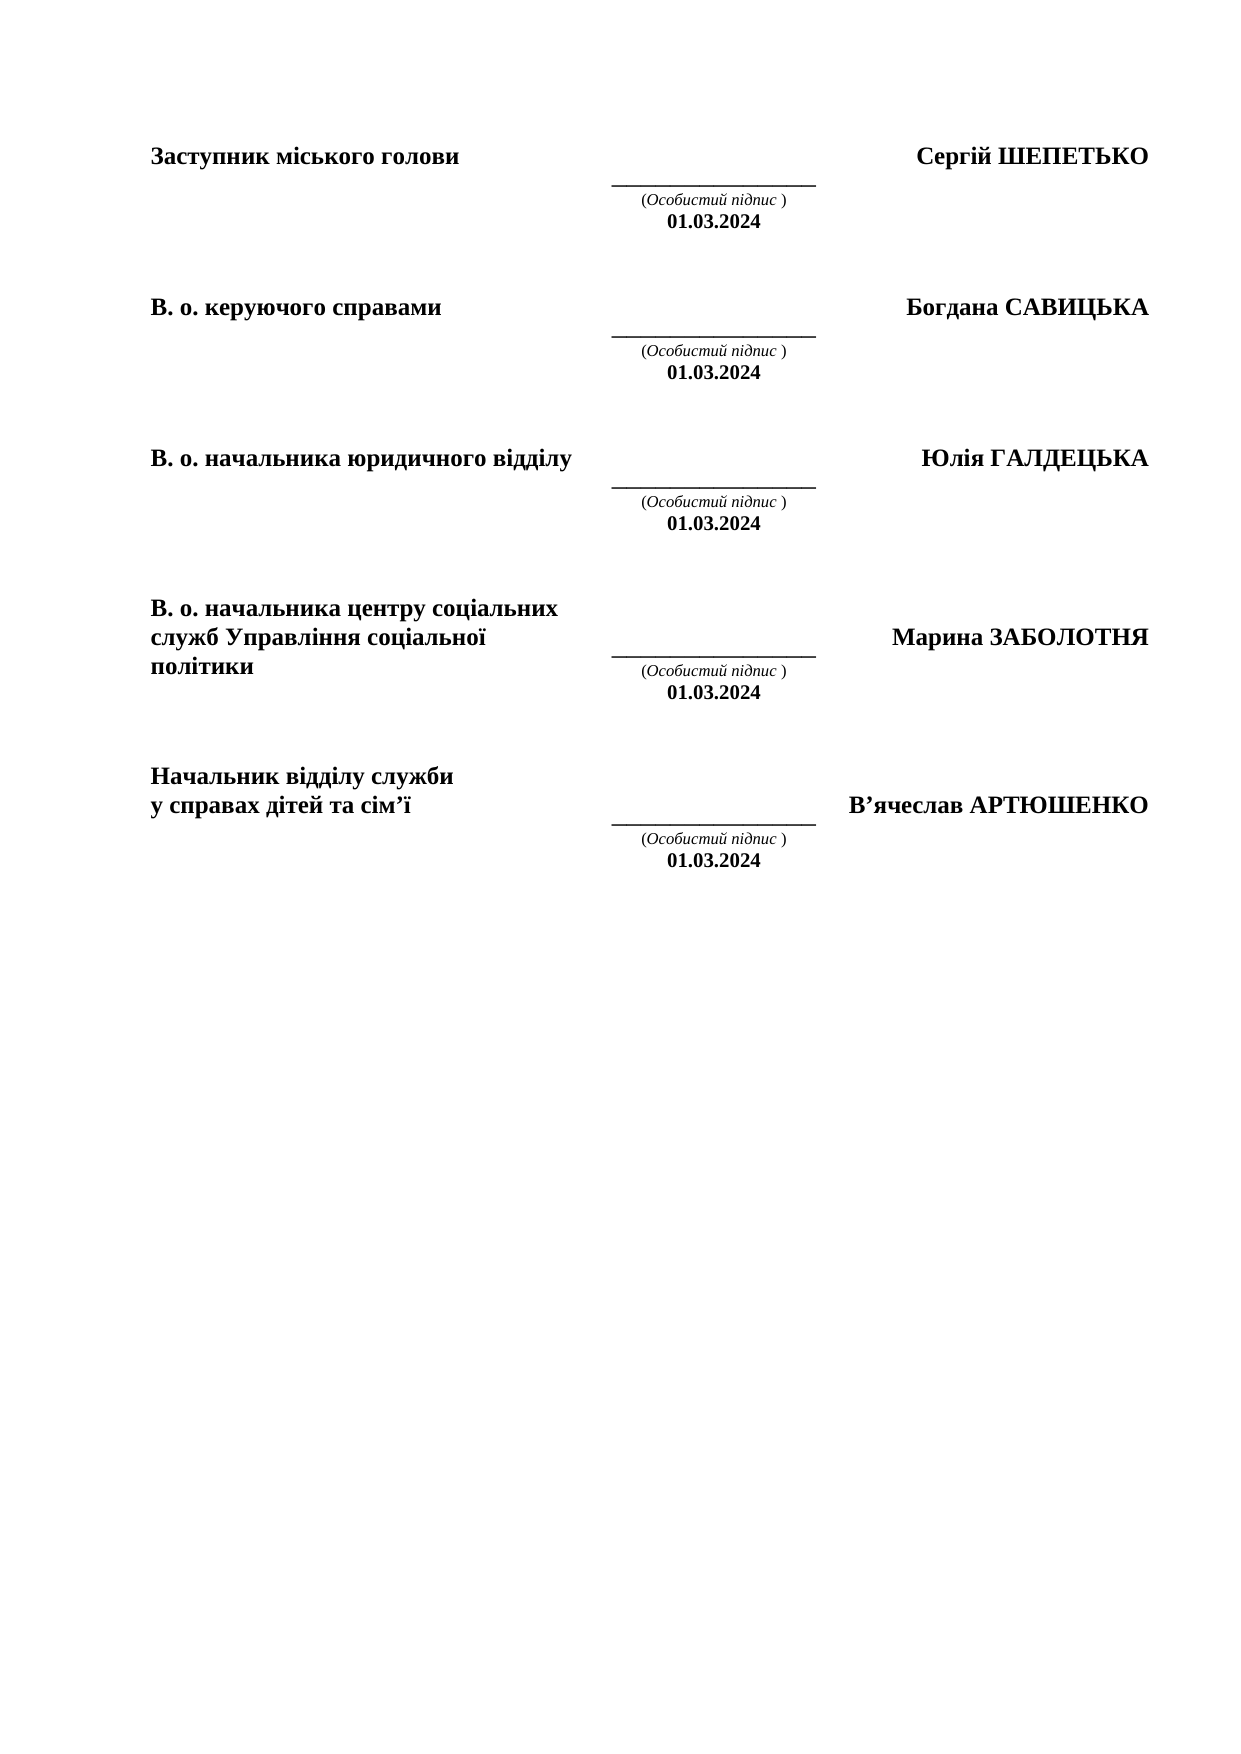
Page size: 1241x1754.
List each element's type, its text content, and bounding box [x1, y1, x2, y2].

table_cell Богдана САВИЦЬКА [831, 292, 1160, 443]
table_cell ______________ (Особистий підпис ) 01.03.2024 [596, 761, 831, 929]
table_cell В. о. керуючого справами [139, 292, 596, 443]
table_cell В. о. начальника юридичного відділу [139, 443, 596, 593]
table_cell ______________ (Особистий підпис ) 01.03.2024 [596, 594, 831, 761]
table_header Сергій ШЕПЕТЬКО [831, 141, 1160, 292]
table_cell ______________ (Особистий підпис ) 01.03.2024 [596, 443, 831, 593]
table_cell В’ячеслав АРТЮШЕНКО [831, 761, 1160, 929]
table_cell В. о. начальника центру соціальних служб Управління соціальної політики [139, 594, 596, 761]
table_cell Марина ЗАБОЛОТНЯ [831, 594, 1160, 761]
table_cell Юлія ГАЛДЕЦЬКА [831, 443, 1160, 593]
table_header Заступник міського голови [139, 141, 596, 292]
table_cell Начальник відділу служби у справах дітей та сім’ї [139, 761, 596, 929]
table_header ______________ (Особистий підпис ) 01.03.2024 [596, 141, 831, 292]
table_cell ______________ (Особистий підпис ) 01.03.2024 [596, 292, 831, 443]
